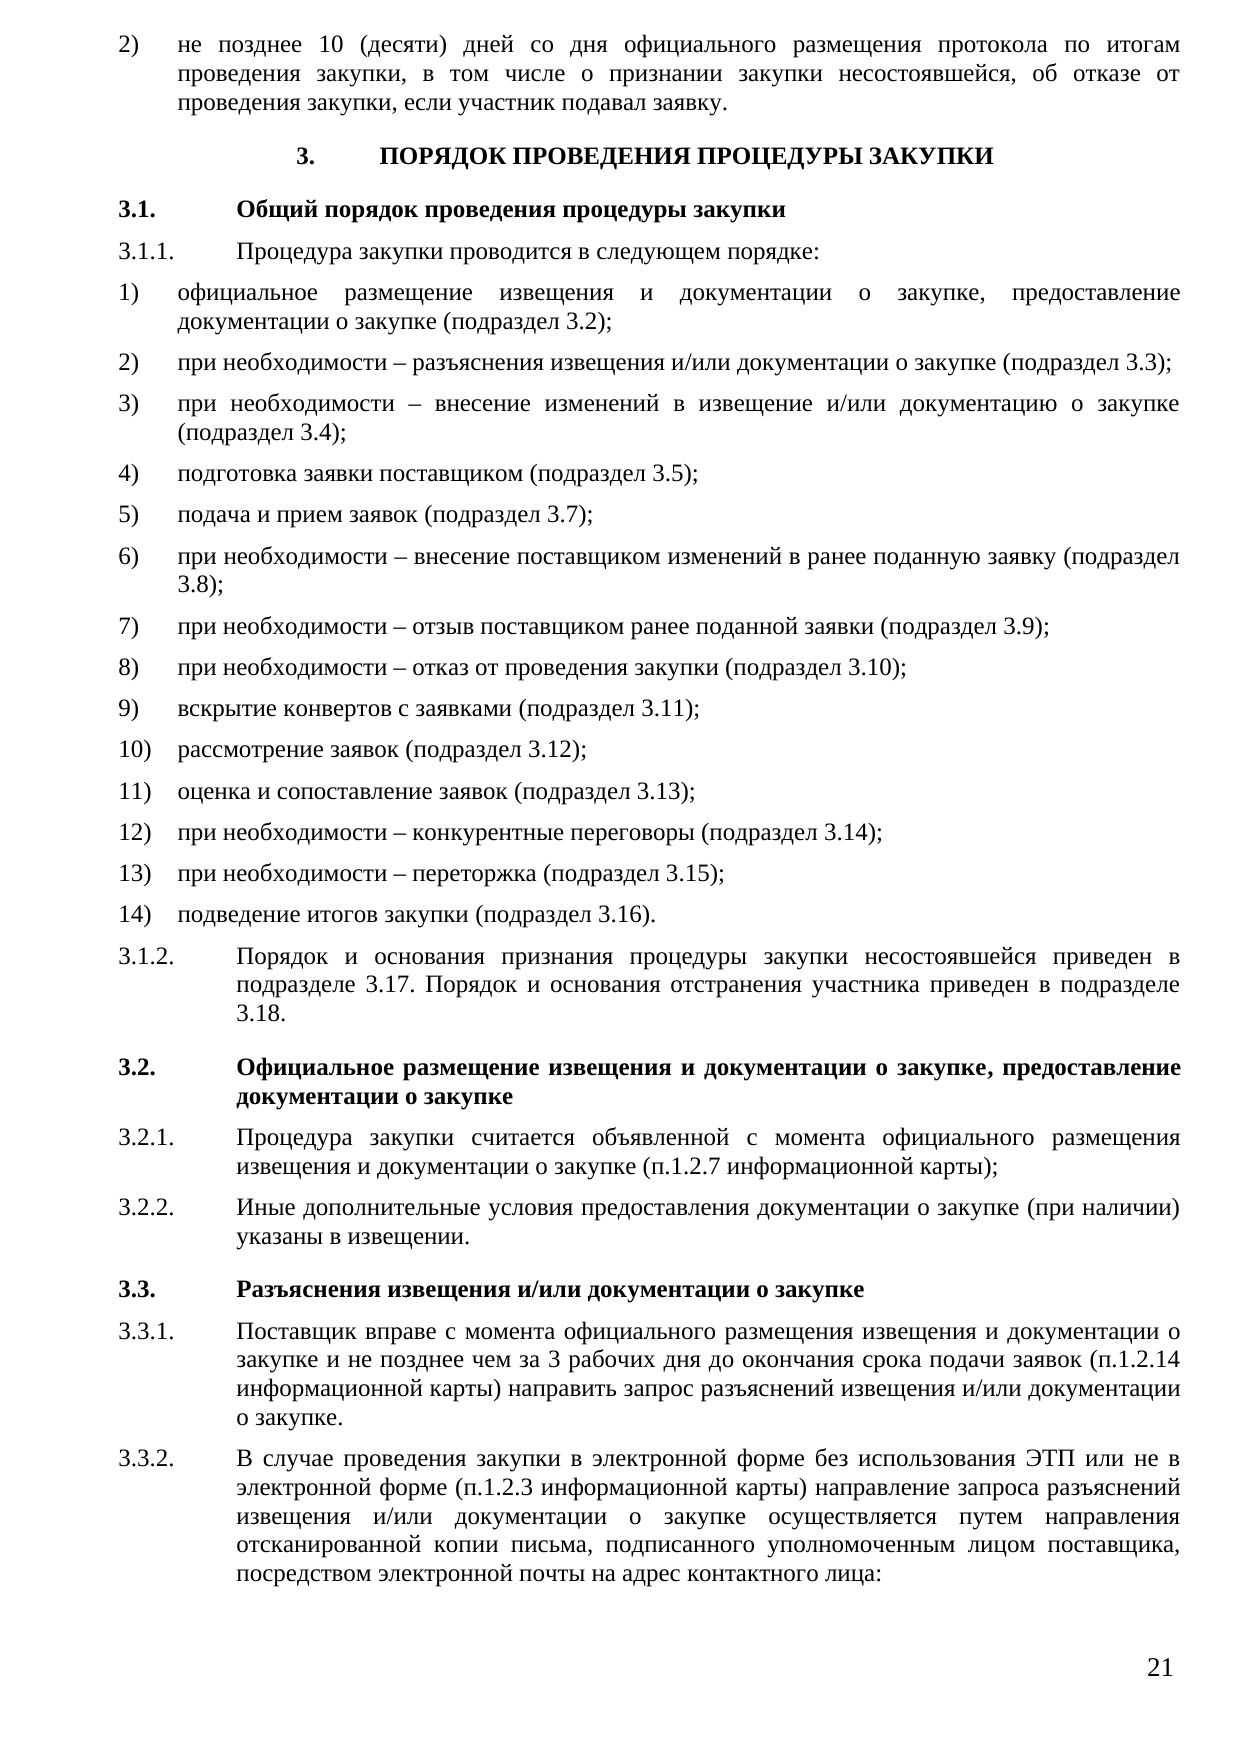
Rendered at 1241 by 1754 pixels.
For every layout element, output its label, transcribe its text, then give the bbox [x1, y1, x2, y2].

text при необходимости – отказ от проведения закупки (подраздел 3.10); [118, 652, 1181, 681]
text Иные дополнительные условия предоставления документации о закупке (при наличии) указаны в извещении. [118, 1192, 1181, 1249]
text при необходимости – внесение поставщиком изменений в ранее поданную заявку (подраздел 3.8); [118, 541, 1181, 598]
text Процедура закупки считается объявленной с момента официального размещения извещения и документации о закупке (п.1.2.7 информационной карты); [118, 1122, 1181, 1179]
text Порядок и основания признания процедуры закупки несостоявшейся приведен в подразделе 3.17. Порядок и основания отстранения участника приведен в подразделе 3.18. [118, 941, 1181, 1027]
text при необходимости – отзыв поставщиком ранее поданной заявки (подраздел 3.9); [118, 611, 1181, 639]
text рассмотрение заявок (подраздел 3.12); [118, 734, 1181, 763]
text при необходимости – внесение изменений в извещение и/или документацию о закупке (подраздел 3.4); [118, 388, 1181, 446]
text Общий порядок проведения процедуры закупки [118, 194, 1181, 223]
text подведение итогов закупки (подраздел 3.16). [118, 899, 1181, 928]
text Разъяснения извещения и/или документации о закупке [118, 1274, 1181, 1303]
text при необходимости – разъяснения извещения и/или документации о закупке (подраздел 3.3); [118, 347, 1181, 376]
text Порядок проведения процедуры закупки [118, 141, 1181, 169]
text оценка и сопоставление заявок (подраздел 3.13); [118, 776, 1181, 804]
text официальное размещение извещения и документации о закупке, предоставление документации о закупке (подраздел 3.2); [118, 277, 1181, 334]
text подача и прием заявок (подраздел 3.7); [118, 499, 1181, 528]
text не позднее 10 (десяти) дней со дня официального размещения протокола по итогам проведения закупки, в том числе о признании закупки несостоявшейся, об отказе от проведения закупки, если участник подавал заявку. [118, 29, 1181, 116]
text при необходимости – конкурентные переговоры (подраздел 3.14); [118, 817, 1181, 846]
text Процедура закупки проводится в следующем порядке: [118, 236, 1181, 264]
text Поставщик вправе с момента официального размещения извещения и документации о закупке и не позднее чем за 3 рабочих дня до окончания срока подачи заявок (п.1.2.14 информационной карты) направить запрос разъяснений извещения и/или документации о закупке. [118, 1316, 1181, 1431]
text подготовка заявки поставщиком (подраздел 3.5); [118, 458, 1181, 487]
text В случае проведения закупки в электронной форме без использования ЭТП или не в электронной форме (п.1.2.3 информационной карты) направление запроса разъяснений извещения и/или документации о закупке осуществляется путем направления отсканированной копии письма, подписанного уполномоченным лицом поставщика, посредством электронной почты на адрес контактного лица: [118, 1443, 1181, 1587]
text вскрытие конвертов с заявками (подраздел 3.11); [118, 693, 1181, 722]
text при необходимости – переторжка (подраздел 3.15); [118, 858, 1181, 887]
text Официальное размещение извещения и документации о закупке, предоставление документации о закупке [118, 1052, 1181, 1109]
